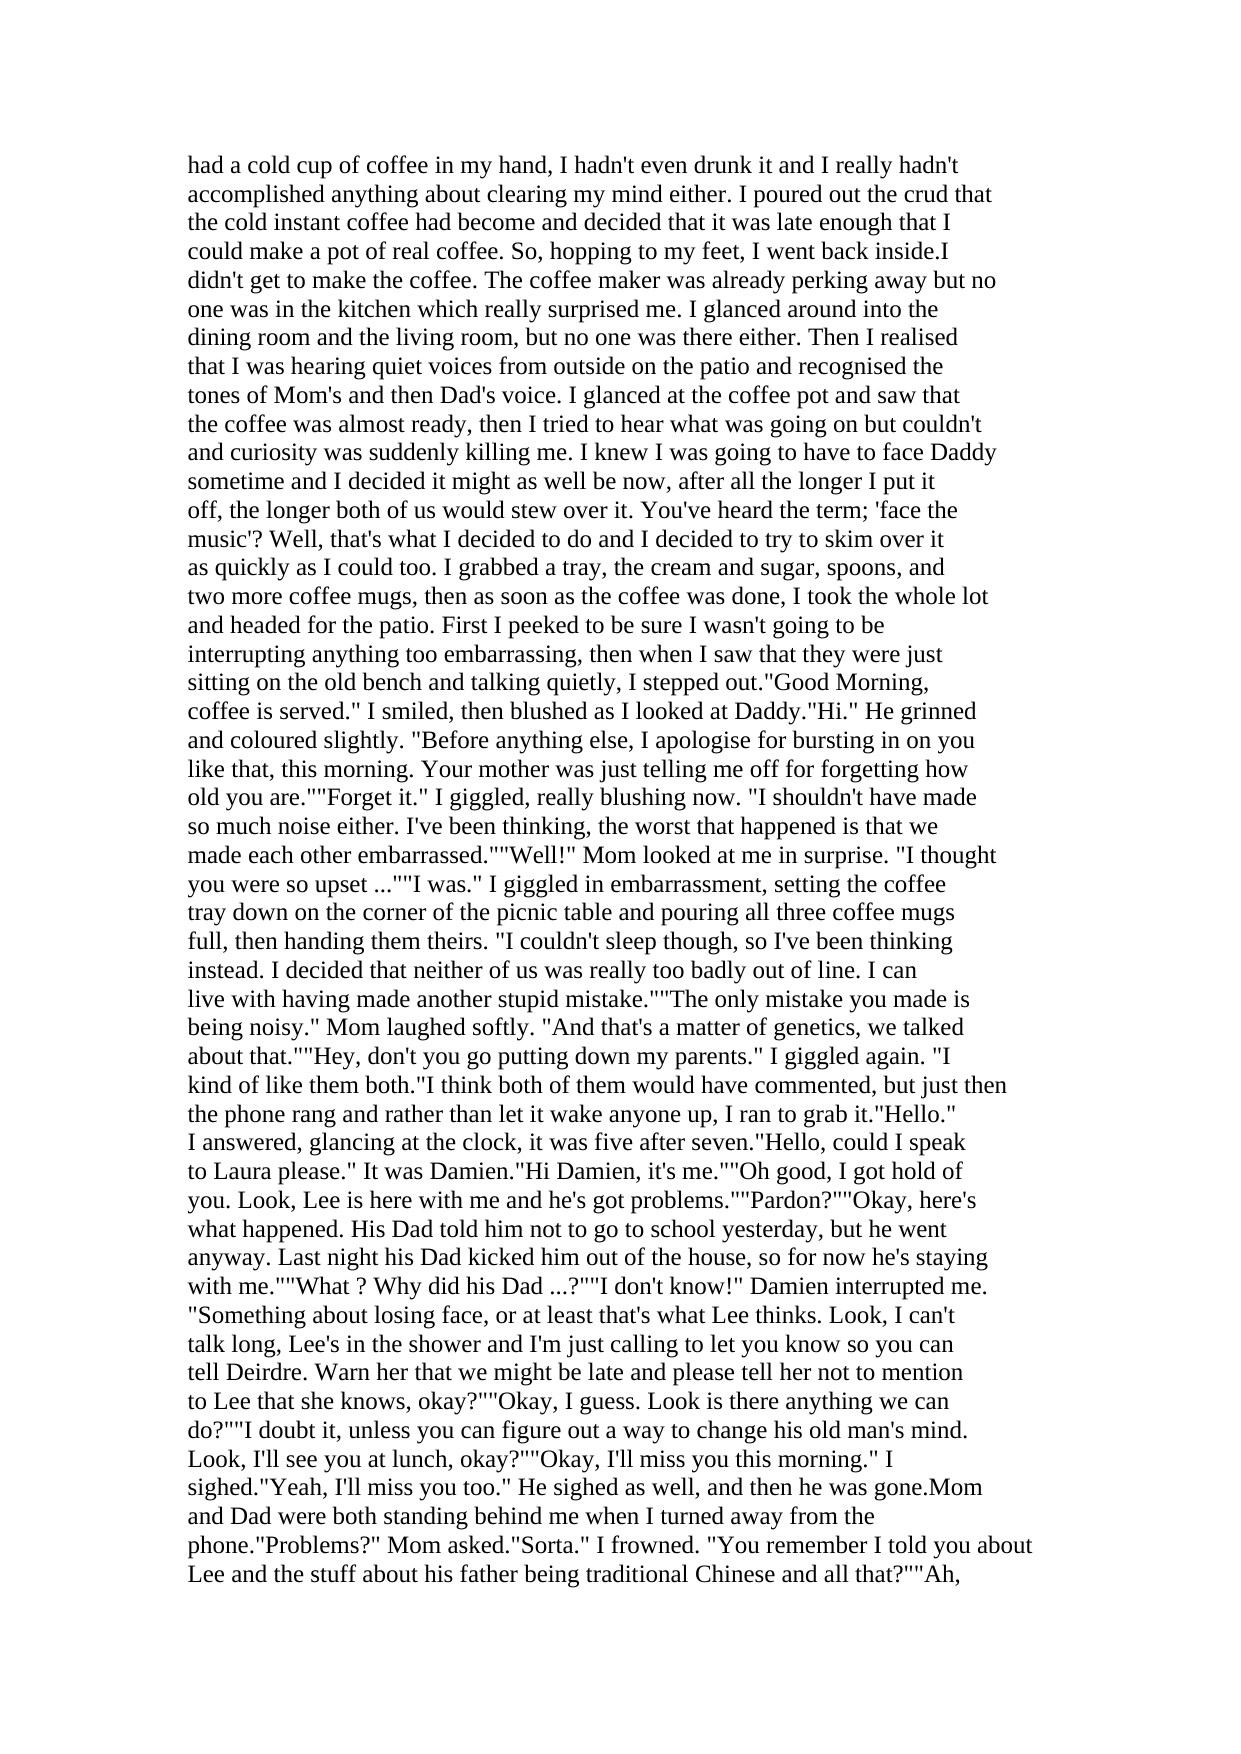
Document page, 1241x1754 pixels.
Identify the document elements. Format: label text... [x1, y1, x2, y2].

text made each other embarrassed.""Well!" Mom looked at me in surprise. "I thought [187, 840, 1053, 869]
text sighed."Yeah, I'll miss you too." He sighed as well, and then he was gone.Mom [187, 1472, 1053, 1501]
text could make a pot of real coffee. So, hopping to my feet, I went back inside.I [187, 236, 1053, 265]
text the coffee was almost ready, then I tried to hear what was going on but couldn't [187, 409, 1053, 437]
text didn't get to make the coffee. The coffee maker was already perking away but no [187, 265, 1053, 294]
text coffee is served." I smiled, then blushed as I looked at Daddy."Hi." He grinned [187, 696, 1053, 725]
text talk long, Lee's in the shower and I'm just calling to let you know so you can [187, 1329, 1053, 1357]
text that I was hearing quiet voices from outside on the patio and recognised the [187, 351, 1053, 380]
text what happened. His Dad told him not to go to school yesterday, but he went [187, 1214, 1053, 1242]
text tray down on the corner of the picnic table and pouring all three coffee mugs [187, 897, 1053, 926]
text and curiosity was suddenly killing me. I knew I was going to have to face Daddy [187, 437, 1053, 466]
text the phone rang and rather than let it wake anyone up, I ran to grab it."Hello." [187, 1099, 1053, 1127]
text as quickly as I could too. I grabbed a tray, the cream and sugar, spoons, and [187, 552, 1053, 581]
text and coloured slightly. "Before anything else, I apologise for bursting in on you [187, 725, 1053, 754]
text so much noise either. I've been thinking, the worst that happened is that we [187, 811, 1053, 840]
text had a cold cup of coffee in my hand, I hadn't even drunk it and I really hadn't [187, 150, 1053, 179]
text being noisy." Mom laughed softly. "And that's a matter of genetics, we talked [187, 1012, 1053, 1041]
text and headed for the patio. First I peeked to be sure I wasn't going to be [187, 610, 1053, 639]
text interrupting anything too embarrassing, then when I saw that they were just [187, 639, 1053, 667]
text about that.""Hey, don't you go putting down my parents." I giggled again. "I [187, 1041, 1053, 1070]
text "Something about losing face, or at least that's what Lee thinks. Look, I can't [187, 1300, 1053, 1329]
text tones of Mom's and then Dad's voice. I glanced at the coffee pot and saw that [187, 380, 1053, 409]
text I answered, glancing at the clock, it was five after seven."Hello, could I speak [187, 1127, 1053, 1156]
text instead. I decided that neither of us was really too badly out of line. I can [187, 955, 1053, 984]
text two more coffee mugs, then as soon as the coffee was done, I took the whole lot [187, 581, 1053, 610]
text the cold instant coffee had become and decided that it was late enough that I [187, 207, 1053, 236]
text accomplished anything about clearing my mind either. I poured out the crud that [187, 179, 1053, 207]
text sometime and I decided it might as well be now, after all the longer I put it [187, 466, 1053, 495]
text tell Deirdre. Warn her that we might be late and please tell her not to mention [187, 1357, 1053, 1386]
text with me.""What ? Why did his Dad ...?""I don't know!" Damien interrupted me. [187, 1271, 1053, 1300]
text anyway. Last night his Dad kicked him out of the house, so for now he's staying [187, 1242, 1053, 1271]
text dining room and the living room, but no one was there either. Then I realised [187, 322, 1053, 351]
text music'? Well, that's what I decided to do and I decided to try to skim over it [187, 524, 1053, 552]
text kind of like them both."I think both of them would have commented, but just then [187, 1070, 1053, 1099]
text you. Look, Lee is here with me and he's got problems.""Pardon?""Okay, here's [187, 1185, 1053, 1214]
text to Lee that she knows, okay?""Okay, I guess. Look is there anything we can [187, 1386, 1053, 1415]
text do?""I doubt it, unless you can figure out a way to change his old man's mind. [187, 1415, 1053, 1444]
text Lee and the stuff about his father being traditional Chinese and all that?""Ah, [187, 1559, 1053, 1587]
text off, the longer both of us would stew over it. You've heard the term; 'face the [187, 495, 1053, 524]
text phone."Problems?" Mom asked."Sorta." I frowned. "You remember I told you about [187, 1530, 1053, 1559]
text old you are.""Forget it." I giggled, really blushing now. "I shouldn't have made [187, 782, 1053, 811]
text sitting on the old bench and talking quietly, I stepped out."Good Morning, [187, 667, 1053, 696]
text and Dad were both standing behind me when I turned away from the [187, 1501, 1053, 1530]
text Look, I'll see you at lunch, okay?""Okay, I'll miss you this morning." I [187, 1444, 1053, 1472]
text full, then handing them theirs. "I couldn't sleep though, so I've been thinking [187, 926, 1053, 955]
text to Laura please." It was Damien."Hi Damien, it's me.""Oh good, I got hold of [187, 1156, 1053, 1185]
text one was in the kitchen which really surprised me. I glanced around into the [187, 294, 1053, 322]
text live with having made another stupid mistake.""The only mistake you made is [187, 984, 1053, 1012]
text like that, this morning. Your mother was just telling me off for forgetting how [187, 754, 1053, 782]
text you were so upset ...""I was." I giggled in embarrassment, setting the coffee [187, 869, 1053, 897]
